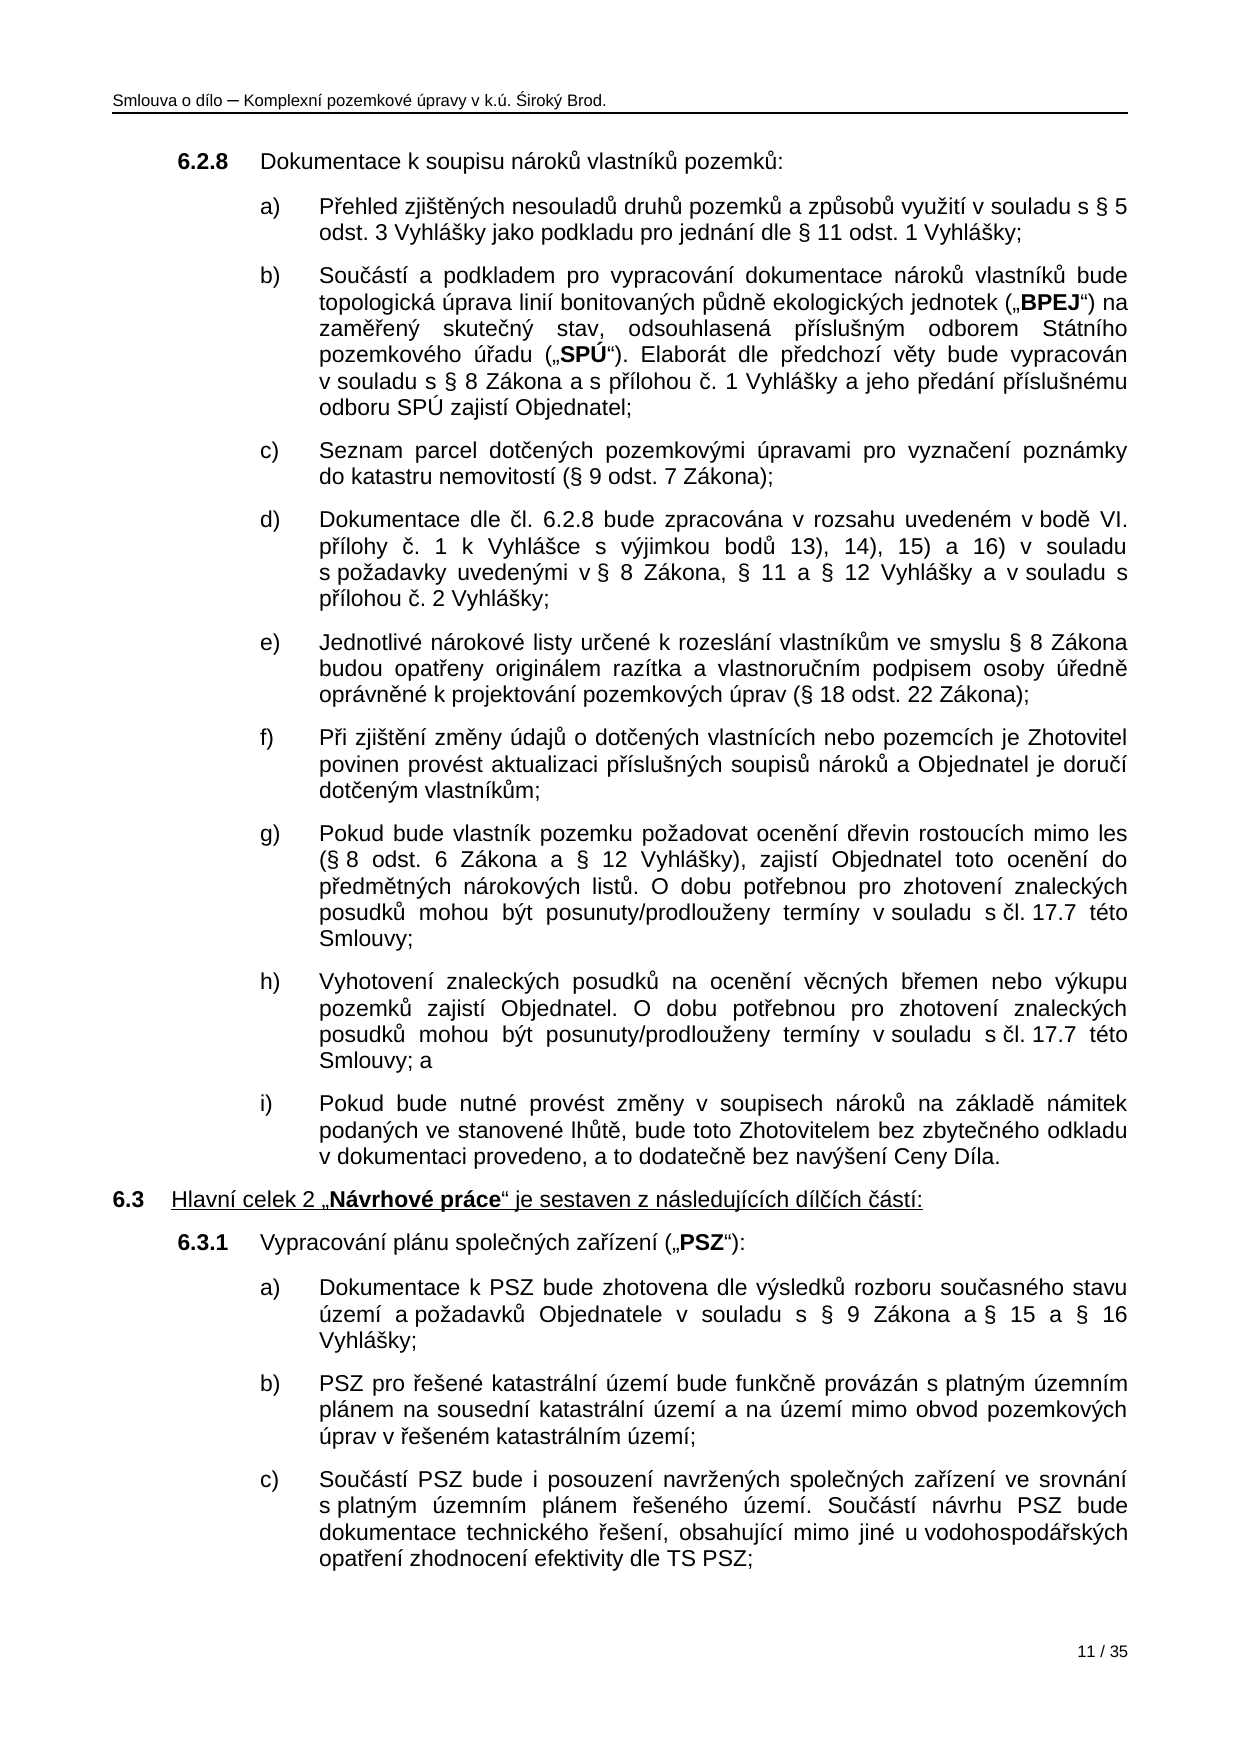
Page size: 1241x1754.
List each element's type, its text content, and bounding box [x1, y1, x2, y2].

list Dokumentace dle čl. 6.2.8 bude zpracována v rozsahu uvedeném v bodě VI. přílohy č. 1 k Vyhlášce s výjimkou bodů 13), 14), 15) a 16) v souladu s požadavky uvedenými v § 8 Zákona, § 11 a § 12 Vyhlášky a v souladu s přílohou č. 2 Vyhlášky; [260, 506, 1128, 612]
list Jednotlivé nárokové listy určené k rozeslání vlastníkům ve smyslu § 8 Zákona budou opatřeny originálem razítka a vlastnoručním podpisem osoby úředně oprávněné k projektování pozemkových úprav (§ 18 odst. 22 Zákona); [260, 628, 1128, 707]
list Součástí PSZ bude i posouzení navržených společných zařízení ve srovnání s platným územním plánem řešeného území. Součástí návrhu PSZ bude dokumentace technického řešení, obsahující mimo jiné u vodohospodářských opatření zhodnocení efektivity dle TS PSZ; [260, 1466, 1128, 1571]
list Vyhotovení znaleckých posudků na ocenění věcných břemen nebo výkupu pozemků zajistí Objednatel. O dobu potřebnou pro zhotovení znaleckých posudků mohou být posunuty/prodlouženy termíny v souladu s čl. 17.7 této Smlouvy; a [260, 968, 1128, 1074]
list Přehled zjištěných nesouladů druhů pozemků a způsobů využití v souladu s § 5 odst. 3 Vyhlášky jako podkladu pro jednání dle § 11 odst. 1 Vyhlášky; [260, 193, 1128, 246]
list Pokud bude nutné provést změny v soupisech nároků na základě námitek podaných ve stanovené lhůtě, bude toto Zhotovitelem bez zbytečného odkladu v dokumentaci provedeno, a to dodatečně bez navýšení Ceny Díla. [260, 1090, 1128, 1169]
text Hlavní celek 2 „Návrhové práce“ je sestaven z následujících dílčích částí: [112, 1186, 1128, 1212]
text Vypracování plánu společných zařízení („PSZ“): [177, 1229, 1128, 1256]
list Seznam parcel dotčených pozemkovými úpravami pro vyznačení poznámky do katastru nemovitostí (§ 9 odst. 7 Zákona); [260, 437, 1128, 490]
list PSZ pro řešené katastrální území bude funkčně provázán s platným územním plánem na sousední katastrální území a na území mimo obvod pozemkových úprav v řešeném katastrálním území; [260, 1370, 1128, 1449]
text Dokumentace k soupisu nároků vlastníků pozemků: [177, 148, 1128, 174]
list Dokumentace k PSZ bude zhotovena dle výsledků rozboru současného stavu území a požadavků Objednatele v souladu s § 9 Zákona a § 15 a § 16 Vyhlášky; [260, 1274, 1128, 1353]
list Součástí a podkladem pro vypracování dokumentace nároků vlastníků bude topologická úprava linií bonitovaných půdně ekologických jednotek („BPEJ“) na zaměřený skutečný stav, odsouhlasená příslušným odborem Státního pozemkového úřadu („SPÚ“). Elaborát dle předchozí věty bude vypracován v souladu s § 8 Zákona a s přílohou č. 1 Vyhlášky a jeho předání příslušnému odboru SPÚ zajistí Objednatel; [260, 262, 1128, 420]
list Při zjištění změny údajů o dotčených vlastnících nebo pozemcích je Zhotovitel povinen provést aktualizaci příslušných soupisů nároků a Objednatel je doručí dotčeným vlastníkům; [260, 724, 1128, 803]
list Pokud bude vlastník pozemku požadovat ocenění dřevin rostoucích mimo les (§ 8 odst. 6 Zákona a § 12 Vyhlášky), zajistí Objednatel toto ocenění do předmětných nárokových listů. O dobu potřebnou pro zhotovení znaleckých posudků mohou být posunuty/prodlouženy termíny v souladu s čl. 17.7 této Smlouvy; [260, 820, 1128, 952]
